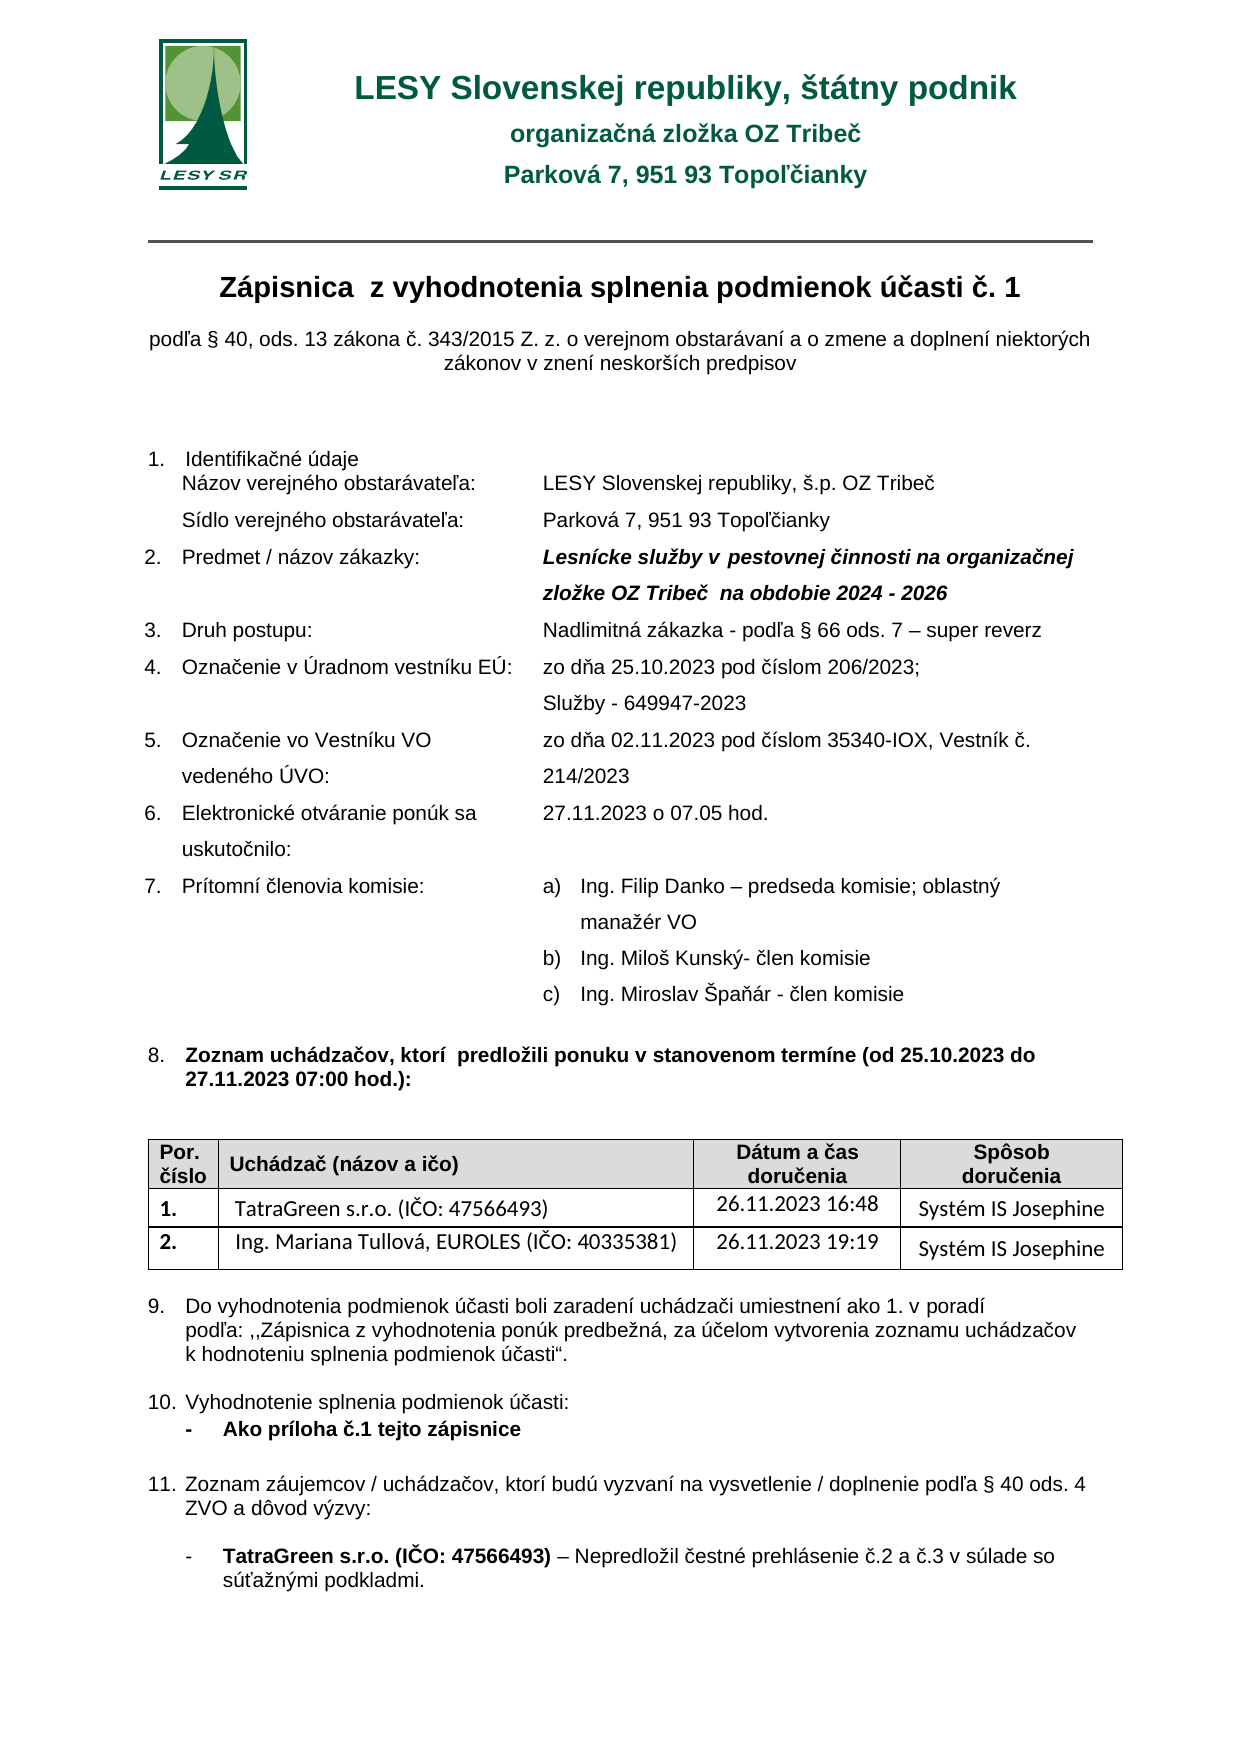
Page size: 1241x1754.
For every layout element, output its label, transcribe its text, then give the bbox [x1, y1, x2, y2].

list Vyhodnotenie splnenia podmienok účasti: [148, 1390, 1093, 1414]
table_cell 26.11.2023 16:48 [694, 1189, 900, 1226]
table_cell 26.11.2023 19:19 [694, 1228, 900, 1269]
table_cell zo dňa 02.11.2023 pod číslom 35340-IOX, Vestník č. 214/2023 [531, 728, 1092, 801]
table_cell Ing. Mariana Tullová, EUROLES (IČO: 40335381) [219, 1228, 693, 1269]
table_cell Parková 7, 951 93 Topoľčianky [531, 508, 1092, 545]
table_header Spôsob doručenia [901, 1140, 1122, 1188]
table_header Názov verejného obstarávateľa: [133, 471, 531, 508]
table_cell Označenie v Úradnom vestníku EÚ: [133, 655, 531, 728]
table_cell zo dňa 25.10.2023 pod číslom 206/2023; Služby - 649947-2023 [531, 655, 1092, 728]
table_cell Predmet / názov zákazky: [133, 545, 531, 618]
list TatraGreen s.r.o. (IČO: 47566493) – Nepredložil čestné prehlásenie č.2 a č.3 v súlade so súťažnými podkladmi. [185, 1544, 1093, 1592]
table_cell 2. [149, 1228, 218, 1269]
table_cell Sídlo verejného obstarávateľa: [133, 508, 531, 545]
table_cell Systém IS Josephine [901, 1189, 1122, 1226]
table_cell Ing. Filip Danko – predseda komisie; oblastný manažér VO Ing. Miloš Kunský- člen komisie Ing. Miroslav Špaňár - člen komisie [531, 874, 1092, 1019]
table_cell Elektronické otváranie ponúk sa uskutočnilo: [133, 801, 531, 874]
table_cell 27.11.2023 o 07.05 hod. [531, 801, 1092, 874]
table_header Uchádzač (názov a ičo) [219, 1140, 693, 1188]
list Zoznam uchádzačov, ktorí predložili ponuku v stanovenom termíne (od 25.10.2023 do 27.11.2023 07:00 hod.): [148, 1043, 1093, 1091]
table_header Dátum a čas doručenia [694, 1140, 900, 1188]
table_cell Označenie vo Vestníku VO vedeného ÚVO: [133, 728, 531, 801]
table_cell Prítomní členovia komisie: [133, 874, 531, 1019]
table_cell 1. [149, 1189, 218, 1226]
table_header Por. číslo [149, 1140, 218, 1188]
table_header LESY Slovenskej republiky, š.p. OZ Tribeč [531, 471, 1092, 508]
table_cell Druh postupu: [133, 618, 531, 655]
text Zápisnica z vyhodnotenia splnenia podmienok účasti č. 1 [148, 270, 1093, 303]
list Do vyhodnotenia podmienok účasti boli zaradení uchádzači umiestnení ako 1. v poradí podľa: ,,Zápisnica z vyhodnotenia ponúk predbežná, za účelom vytvorenia zoznamu uchádzačov k hodnoteniu splnenia podmienok účasti“. [148, 1294, 1093, 1366]
table_cell [531, 545, 1092, 618]
text podľa § 40, ods. 13 zákona č. 343/2015 Z. z. o verejnom obstarávaní a o zmene a doplnení niektorých zákonov v znení neskorších predpisov [148, 327, 1093, 375]
table_cell TatraGreen s.r.o. (IČO: 47566493) [219, 1189, 693, 1226]
table_cell - podľa § 66 ods. 7 – super reverz [531, 618, 1092, 655]
list Identifikačné údaje [148, 447, 1093, 471]
table_cell Systém IS Josephine [901, 1228, 1122, 1269]
list Ako príloha č.1 tejto zápisnice [185, 1417, 1093, 1441]
list Zoznam záujemcov / uchádzačov, ktorí budú vyzvaní na vysvetlenie / doplnenie podľa § 40 ods. 4 ZVO a dôvod výzvy: [148, 1472, 1093, 1520]
